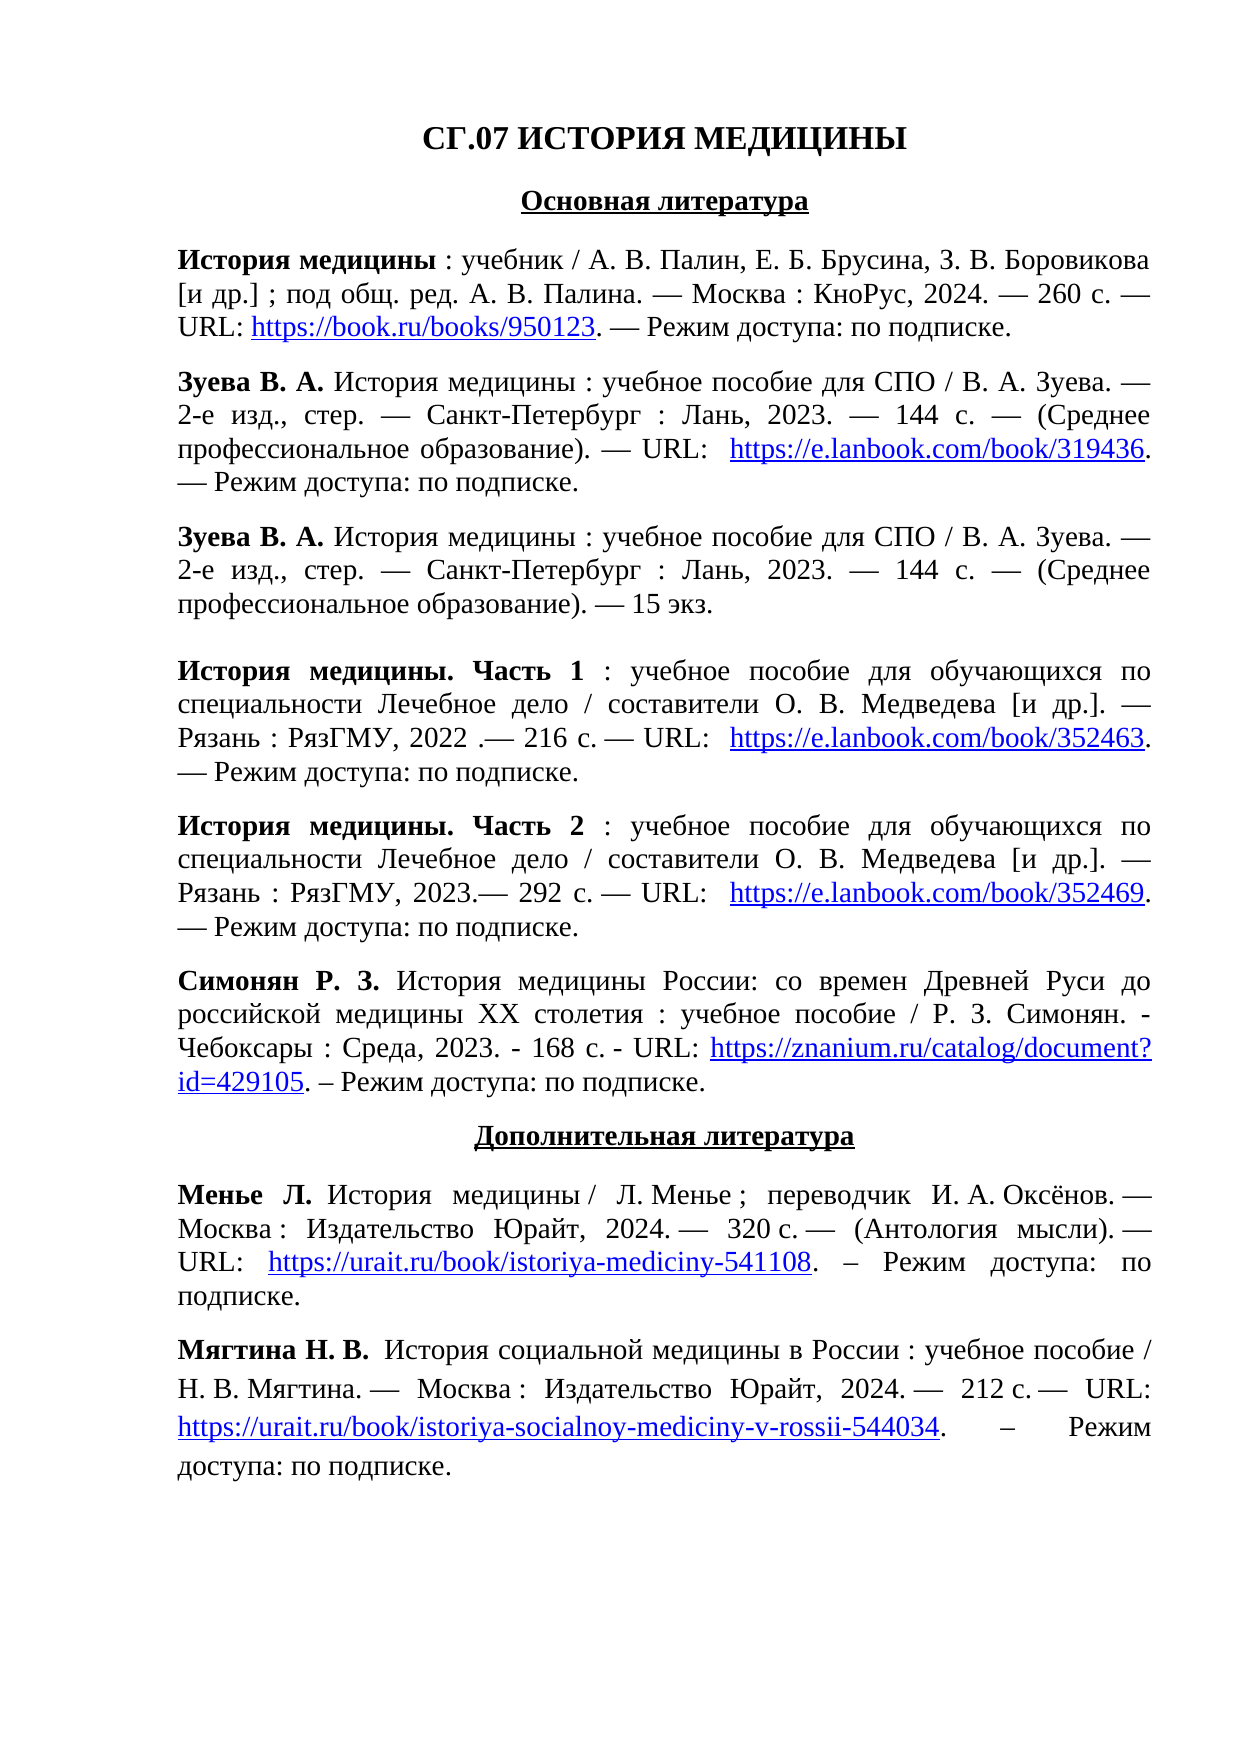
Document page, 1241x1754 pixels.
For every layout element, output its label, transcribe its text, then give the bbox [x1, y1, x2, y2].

text Основная литература [177, 183, 1152, 217]
text Мягтина Н. В. История социальной медицины в России : учебное пособие / Н. В. Мягтина. — Москва : Издательство Юрайт, 2024. — 212 с. — URL: https://urait.ru/book/istoriya-socialnoy-mediciny-v-rossii-544034. – Режим доступа: по подписке. [177, 1332, 1152, 1482]
text История медицины : учебник / А. В. Палин, Е. Б. Брусина, З. В. Боровикова [и др.] ; под общ. ред. А. В. Палина. — Москва : КноРус, 2024. — 260 с. — URL: https://book.ru/books/950123. — Режим доступа: по подписке. [177, 242, 1152, 343]
text Зуева В. А. История медицины : учебное пособие для СПО / В. А. Зуева. — 2-е изд., стер. — Санкт-Петербург : Лань, 2023. — 144 с. — (Среднее профессиональное образование). — URL: https://e.lanbook.com/book/319436. — Режим доступа: по подписке. [177, 364, 1152, 498]
text История медицины. Часть 2 : учебное пособие для обучающихся по специальности Лечебное дело / составители О. В. Медведева [и др.]. — Рязань : РязГМУ, 2023.— 292 с. — URL: https://e.lanbook.com/book/352469. — Режим доступа: по подписке. [177, 808, 1152, 942]
text Менье Л. История медицины / Л. Менье ; переводчик И. А. Оксёнов. — Москва : Издательство Юрайт, 2024. — 320 с. — (Антология мысли). — URL: https://urait.ru/book/istoriya-mediciny-541108. – Режим доступа: по подписке. [177, 1177, 1152, 1312]
text История медицины. Часть 1 : учебное пособие для обучающихся по специальности Лечебное дело / составители О. В. Медведева [и др.]. — Рязань : РязГМУ, 2022 .— 216 с. — URL: https://e.lanbook.com/book/352463. — Режим доступа: по подписке. [177, 653, 1152, 787]
text Зуева В. А. История медицины : учебное пособие для СПО / В. А. Зуева. — 2-е изд., стер. — Санкт-Петербург : Лань, 2023. — 144 с. — (Среднее профессиональное образование). — 15 экз. [177, 519, 1152, 619]
text Дополнительная литература [177, 1118, 1152, 1152]
text СГ.07 ИСТОРИЯ МЕДИЦИНЫ [177, 118, 1152, 156]
text Симонян Р. З. История медицины России: со времен Древней Руси до российской медицины XX столетия : учебное пособие / Р. З. Симонян. - Чебоксары : Среда, 2023. - 168 с. - URL: https://znanium.ru/catalog/document?id=429105. – Режим доступа: по подписке. [177, 963, 1152, 1097]
